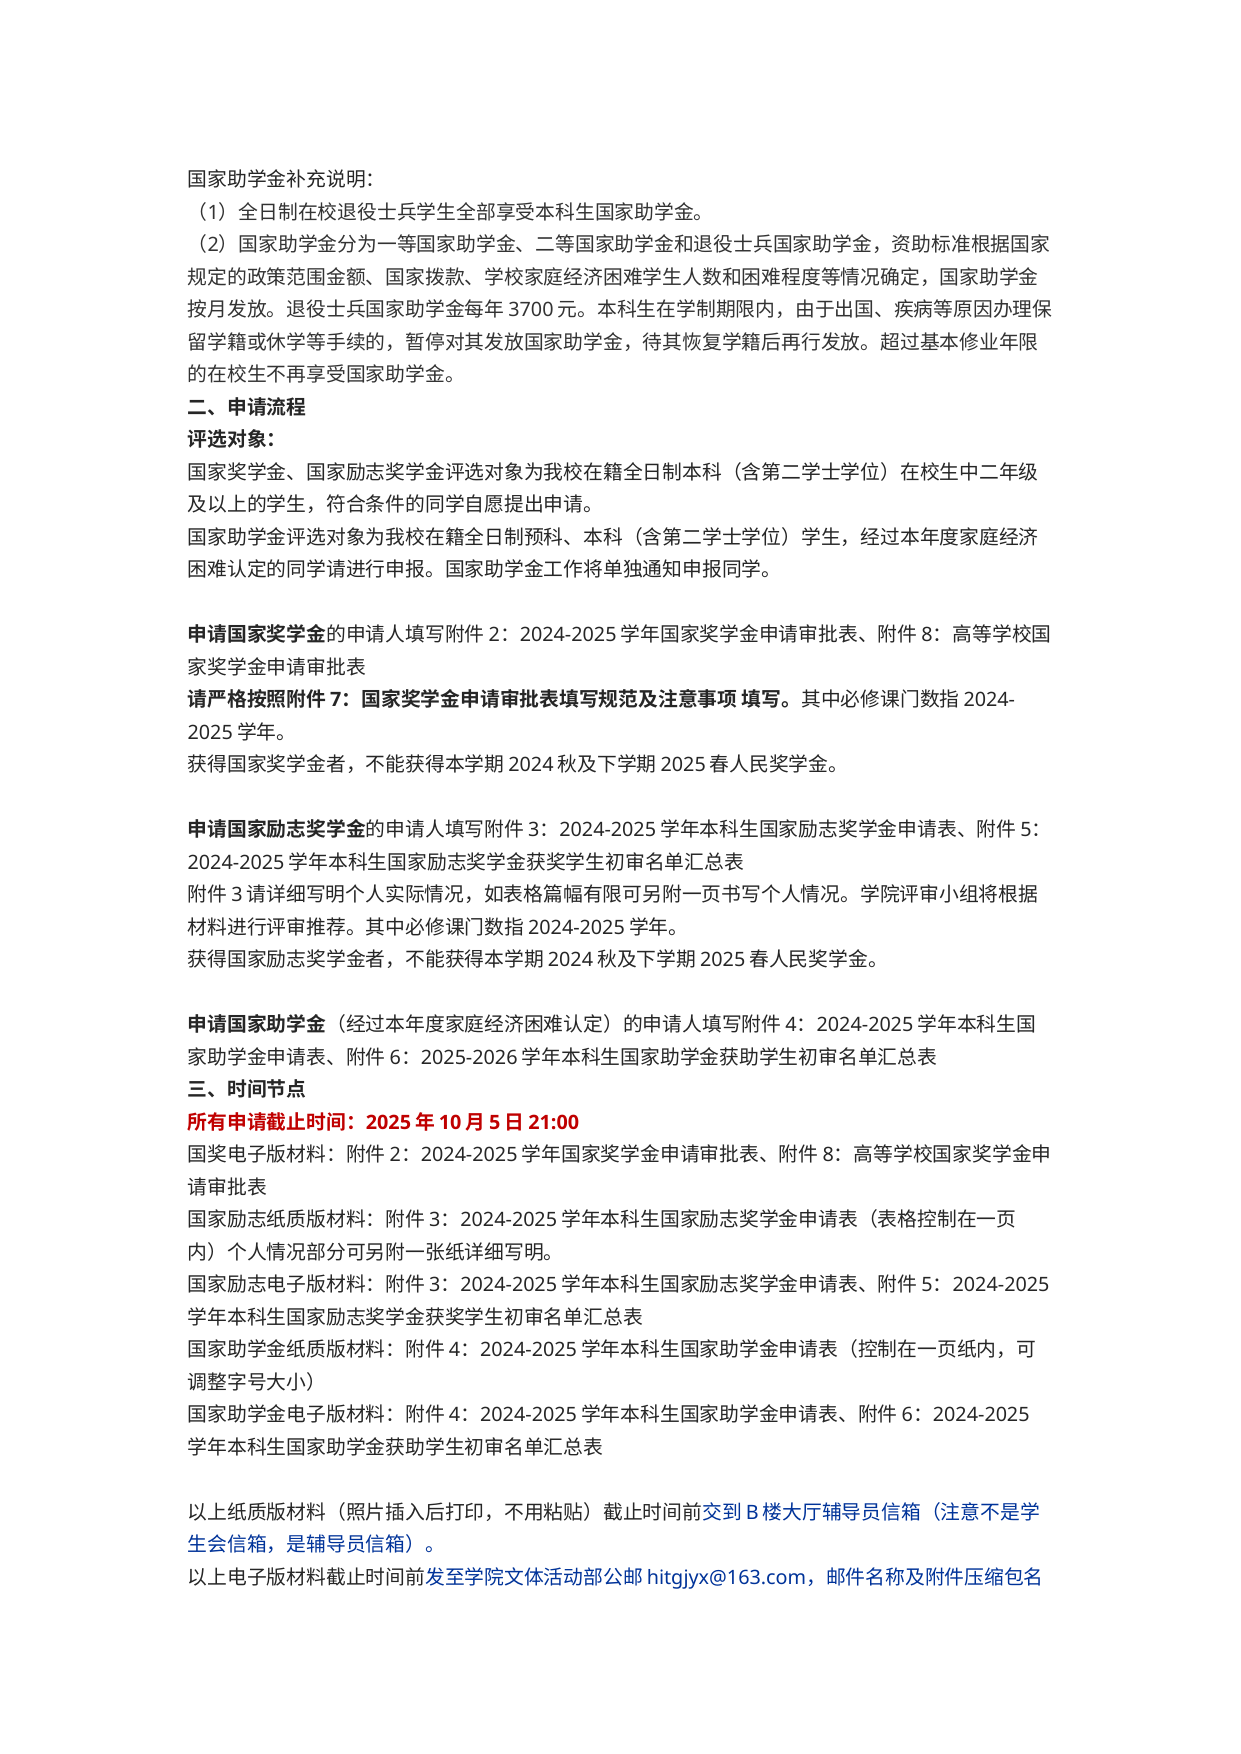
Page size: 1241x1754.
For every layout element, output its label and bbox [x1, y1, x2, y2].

table_header [188, 162, 1053, 1494]
